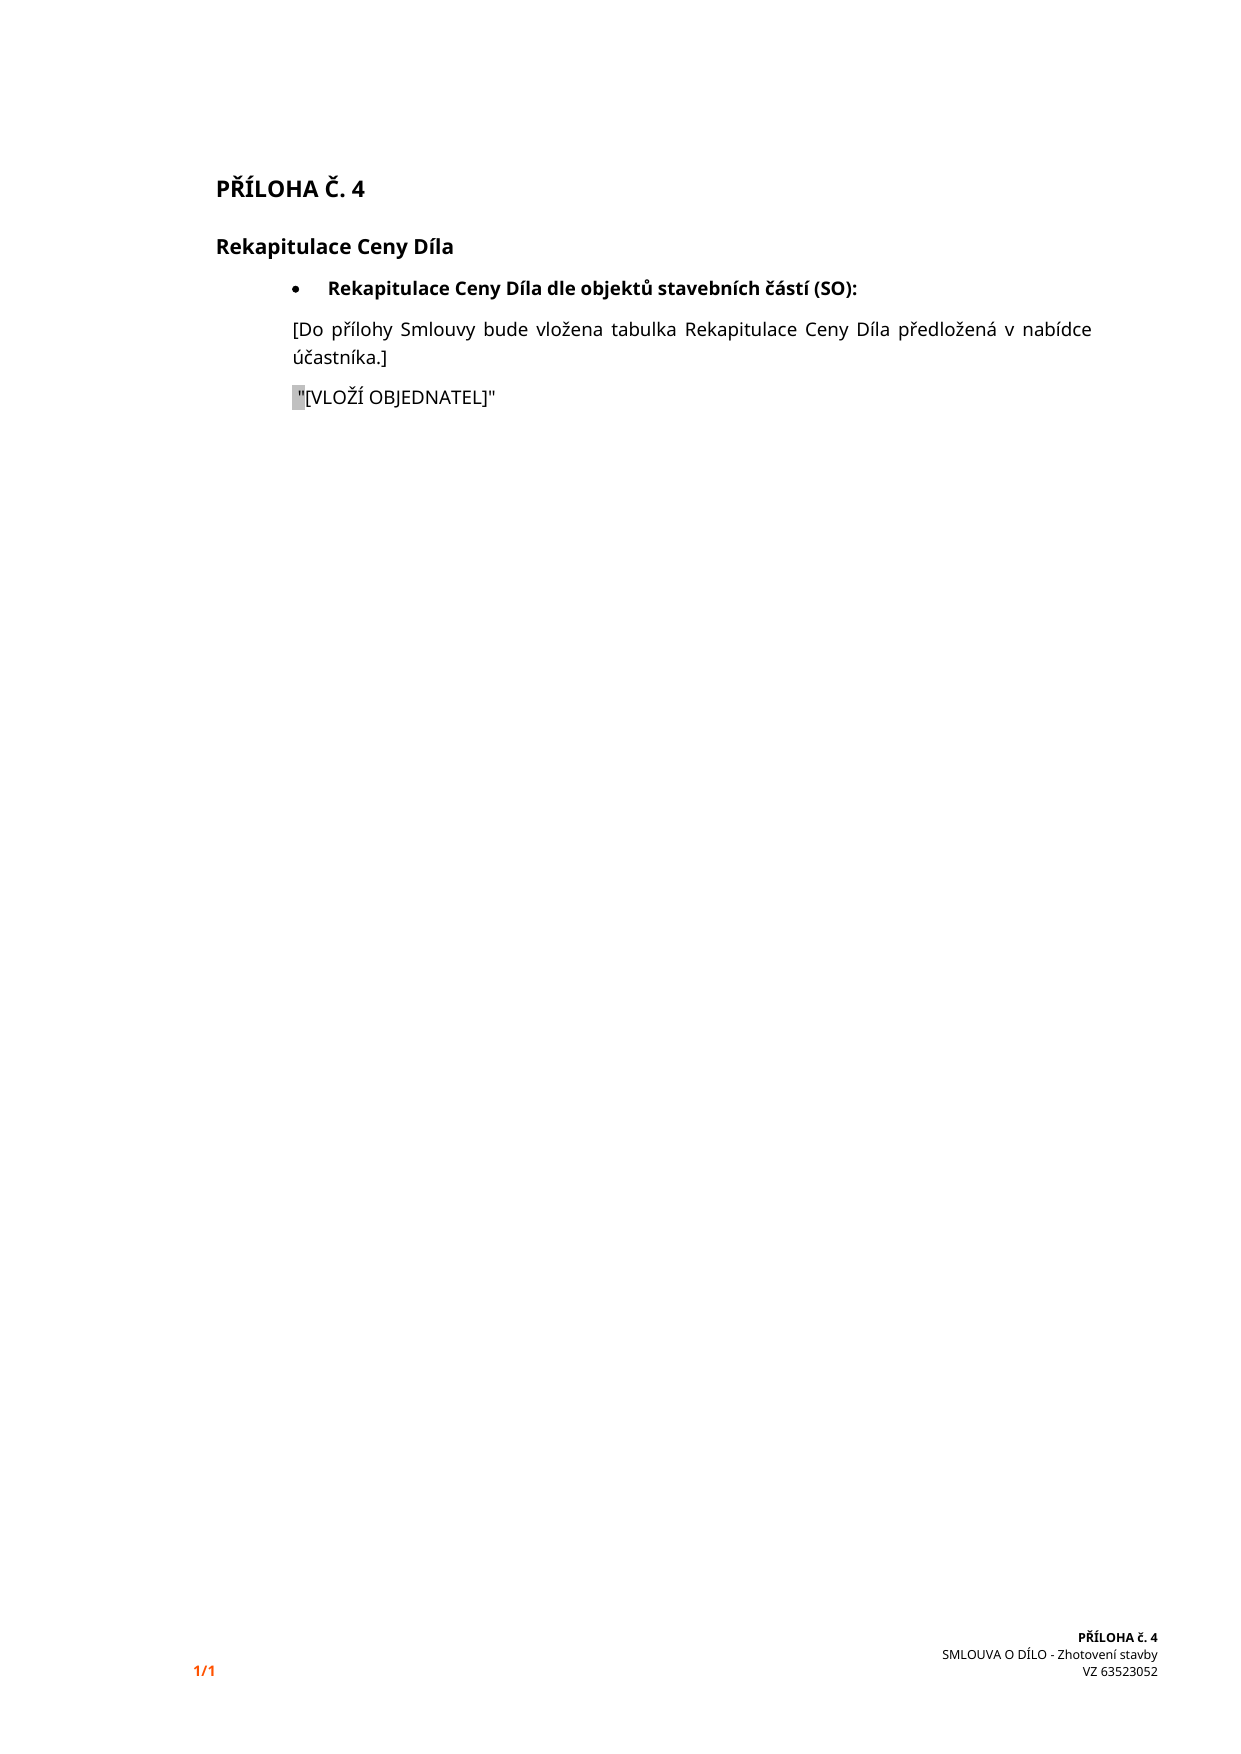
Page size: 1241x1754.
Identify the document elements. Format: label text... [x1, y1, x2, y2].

text Příloha č. 4 [216, 172, 1093, 204]
text [Do přílohy Smlouvy bude vložena tabulka Rekapitulace Ceny Díla předložená v nabídce účastníka.] [257, 316, 1093, 370]
text Rekapitulace Ceny Díla dle objektů stavebních částí (SO): [292, 276, 1093, 301]
text Rekapitulace Ceny Díla [216, 232, 1093, 260]
